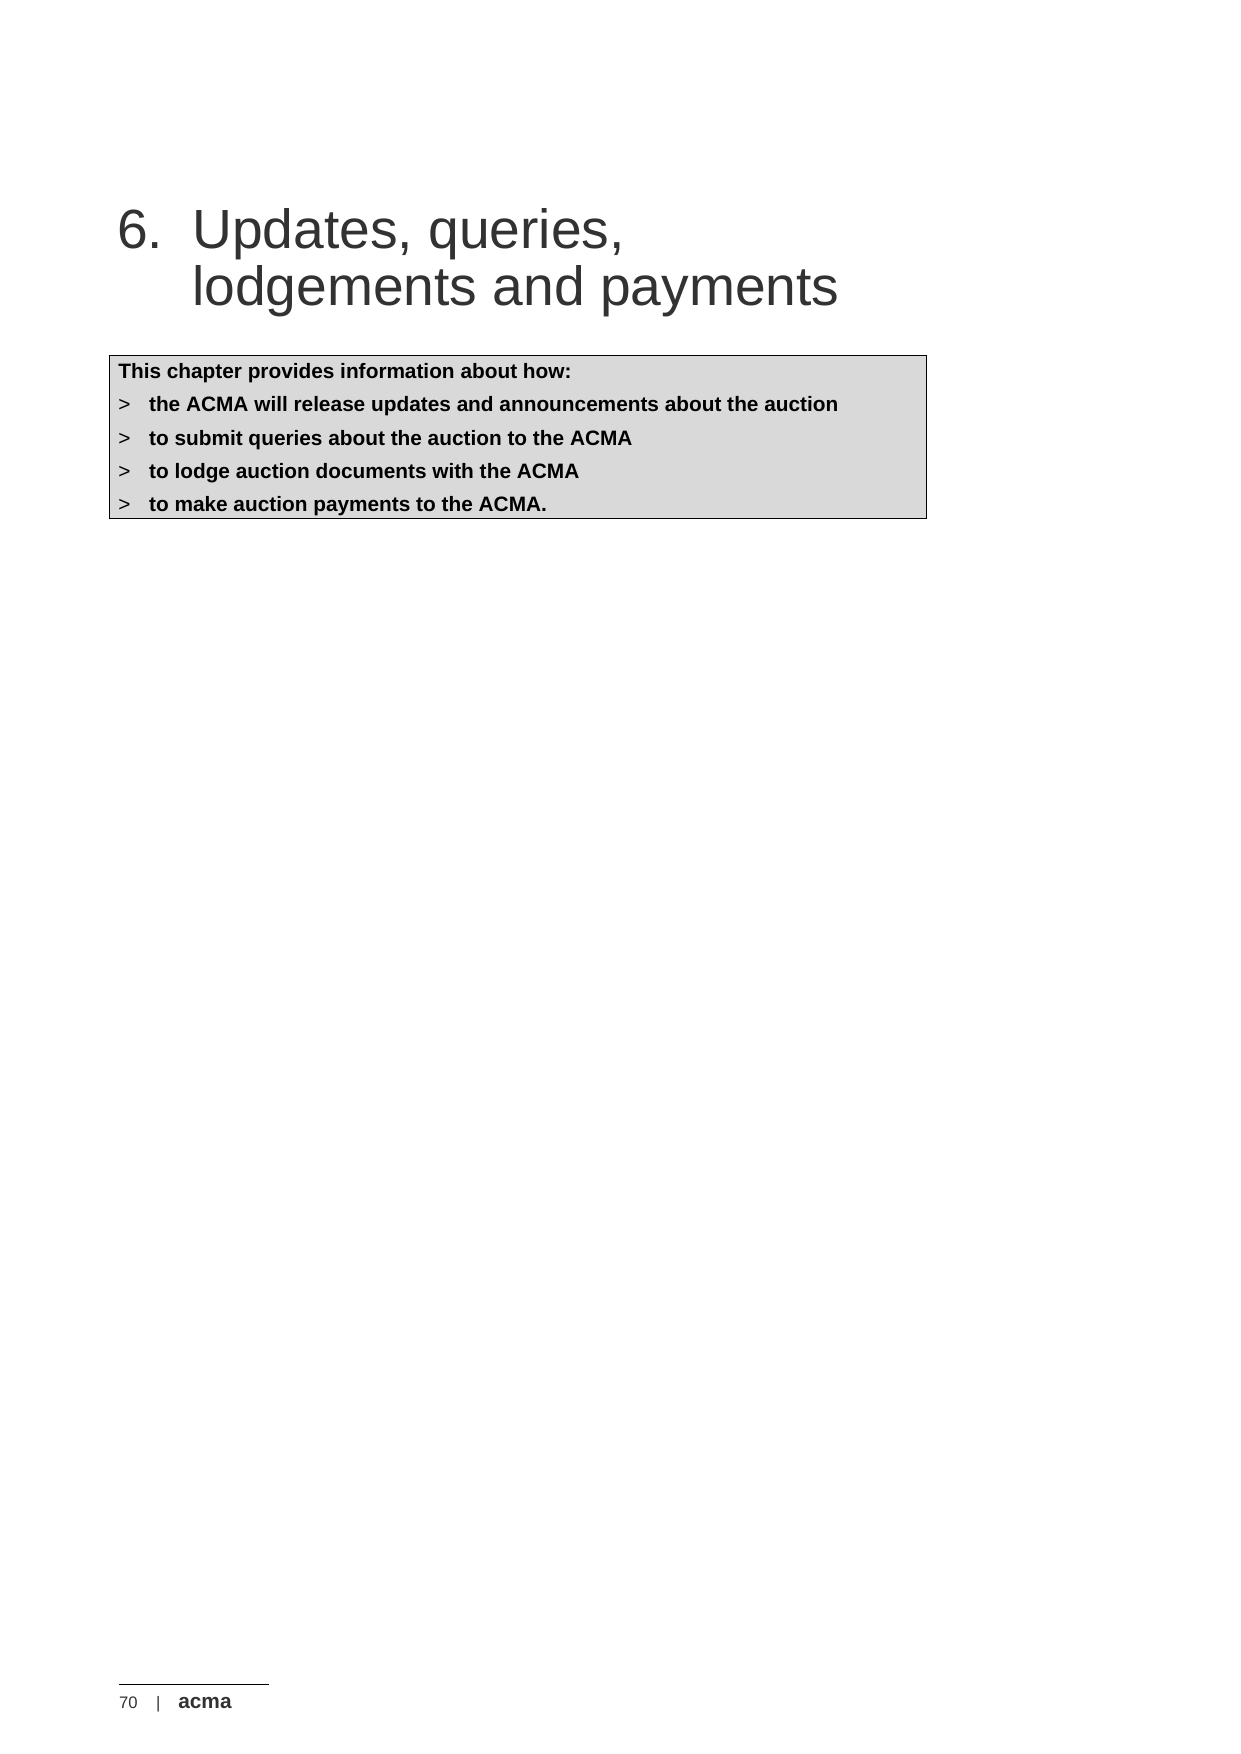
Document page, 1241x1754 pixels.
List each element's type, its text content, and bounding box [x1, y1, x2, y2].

subtitle Updates, queries, lodgements and payments [117, 203, 917, 317]
list to lodge auction documents with the ACMA [110, 455, 926, 483]
list the ACMA will release updates and announcements about the auction [110, 388, 926, 416]
list to submit queries about the auction to the ACMA [110, 421, 926, 449]
text This chapter provides information about how: [110, 356, 926, 383]
list to make auction payments to the ACMA. [110, 488, 926, 518]
